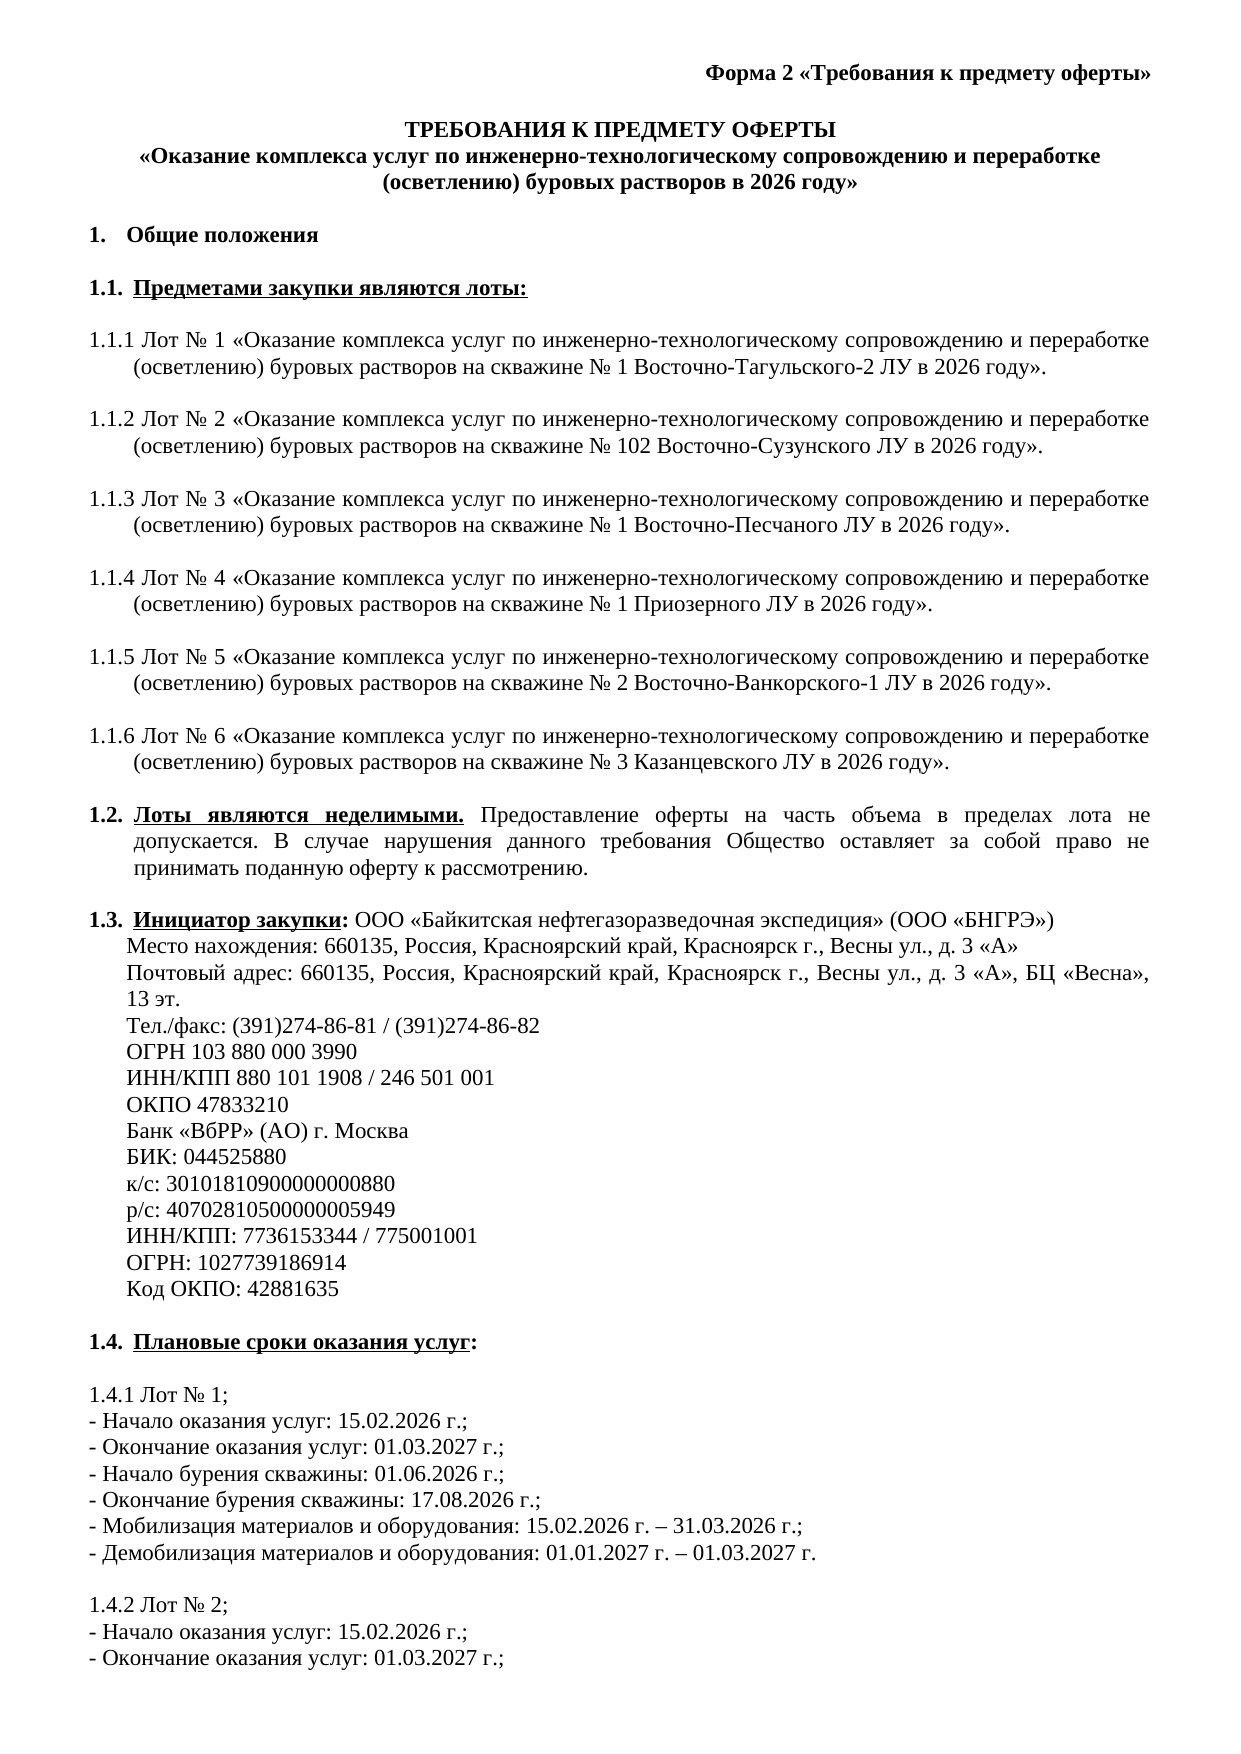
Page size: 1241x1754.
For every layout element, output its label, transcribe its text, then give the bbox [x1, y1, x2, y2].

text 1.1.2 Лот № 2 «Оказание комплекса услуг по инженерно-технологическому сопровождению и переработке (осветлению) буровых растворов на скважине № 102 Восточно-Сузунского ЛУ в 2026 году». [89, 406, 1152, 458]
list Плановые сроки оказания услуг: [89, 1328, 1152, 1354]
list Почтовый адрес: 660135, Россия, Красноярский край, Красноярск г., Весны ул., д. 3 «А», БЦ «Весна», 13 эт. [126, 959, 1152, 1012]
list Лоты являются неделимыми. Предоставление оферты на часть объема в пределах лота не допускается. В случае нарушения данного требования Общество оставляет за собой право не принимать поданную оферту к рассмотрению. [89, 801, 1152, 880]
text - Начало бурения скважины: 01.06.2026 г.; [89, 1460, 1152, 1486]
list ИНН/КПП 880 101 1908 / 246 501 001 [126, 1064, 1152, 1091]
list Инициатор закупки: ООО «Байкитская нефтегазоразведочная экспедиция» (ООО «БНГРЭ») [89, 906, 1152, 933]
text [89, 1539, 1152, 1565]
text 1.1.5 Лот № 5 «Оказание комплекса услуг по инженерно-технологическому сопровождению и переработке (осветлению) буровых растворов на скважине № 2 Восточно-Ванкорского-1 ЛУ в 2026 году». [89, 643, 1152, 695]
list ОКПО 47833210 [126, 1091, 1152, 1117]
list р/с: 40702810500000005949 [126, 1196, 1152, 1222]
text - Окончание оказания услуг: 01.03.2027 г.; [89, 1433, 1152, 1460]
list БИК: 044525880 [126, 1143, 1152, 1170]
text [89, 1512, 1152, 1539]
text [89, 1644, 1152, 1671]
list Предметами закупки являются лоты: [89, 274, 1152, 300]
list Место нахождения: 660135, Россия, Красноярский край, Красноярск г., Весны ул., д. 3 «А» [126, 933, 1152, 959]
text - Начало оказания услуг: 15.02.2026 г.; [89, 1618, 1152, 1644]
list Банк «ВбРР» (АО) г. Москва [126, 1117, 1152, 1143]
list ОГРН: 1027739186914 [126, 1249, 1152, 1275]
text ТРЕБОВАНИЯ К ПРЕДМЕТУ ОФЕРТЫ [89, 116, 1152, 142]
list 1.4.1 Лот № 1; [89, 1381, 1152, 1407]
list ОГРН 103 880 000 3990 [126, 1038, 1152, 1064]
text 1.1.4 Лот № 4 «Оказание комплекса услуг по инженерно-технологическому сопровождению и переработке (осветлению) буровых растворов на скважине № 1 Приозерного ЛУ в 2026 году». [89, 564, 1152, 616]
text - Начало оказания услуг: 15.02.2026 г.; [89, 1407, 1152, 1433]
text 1.1.3 Лот № 3 «Оказание комплекса услуг по инженерно-технологическому сопровождению и переработке (осветлению) буровых растворов на скважине № 1 Восточно-Песчаного ЛУ в 2026 году». [89, 484, 1152, 537]
text - Окончание бурения скважины: 17.08.2026 г.; [89, 1486, 1152, 1512]
list ИНН/КПП: 7736153344 / 775001001 [126, 1222, 1152, 1249]
text 1.1.1 Лот № 1 «Оказание комплекса услуг по инженерно-технологическому сопровождению и переработке (осветлению) буровых растворов на скважине № 1 Восточно-Тагульского-2 ЛУ в 2026 году». [89, 326, 1152, 379]
list Общие положения [89, 221, 1152, 247]
list Тел./факс: (391)274-86-81 / (391)274-86-82 [126, 1012, 1152, 1038]
list 1.4.2 Лот № 2; [89, 1591, 1152, 1618]
list Код ОКПО: 42881635 [126, 1275, 1152, 1302]
text «Оказание комплекса услуг по инженерно-технологическому сопровождению и переработке (осветлению) буровых растворов в 2026 году» [89, 142, 1152, 195]
text Форма 2 «Требования к предмету оферты» [89, 59, 1152, 85]
text 1.1.6 Лот № 6 «Оказание комплекса услуг по инженерно-технологическому сопровождению и переработке (осветлению) буровых растворов на скважине № 3 Казанцевского ЛУ в 2026 году». [89, 722, 1152, 774]
list к/с: 30101810900000000880 [126, 1170, 1152, 1196]
